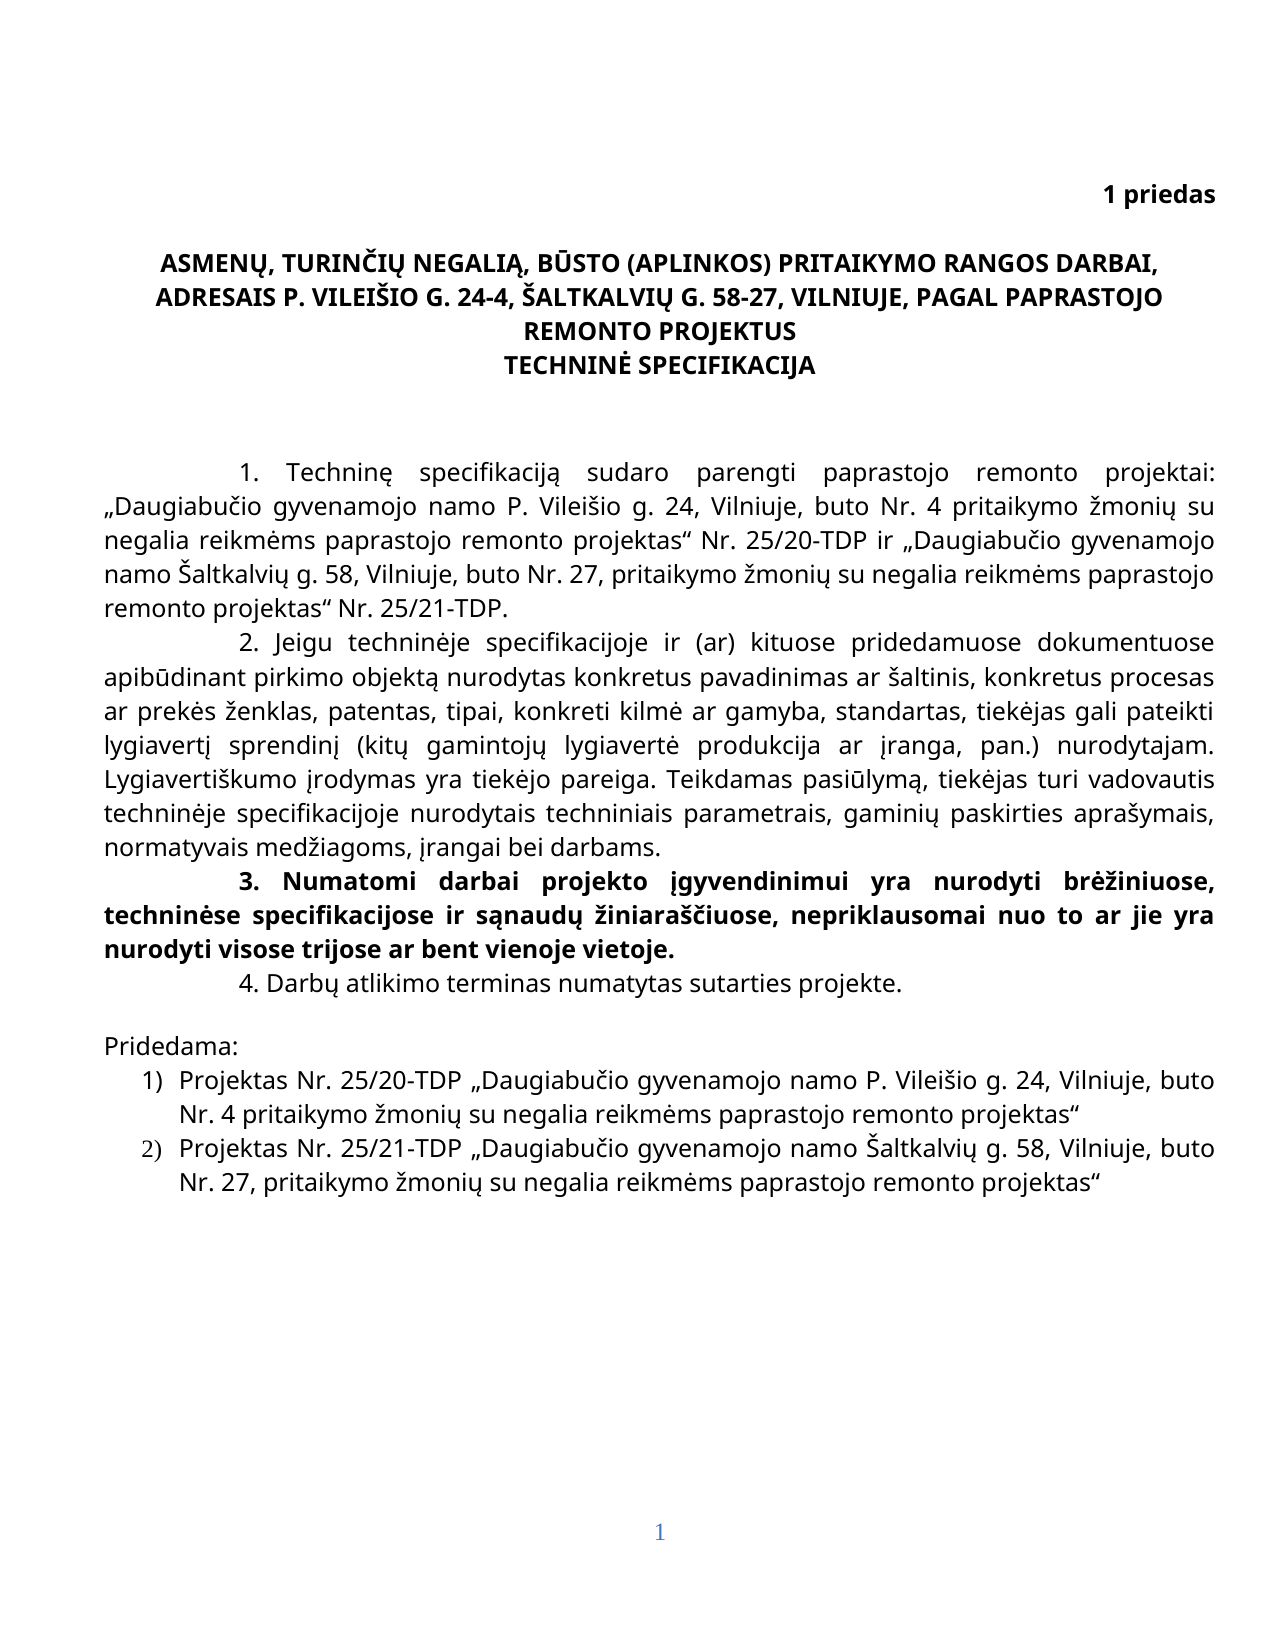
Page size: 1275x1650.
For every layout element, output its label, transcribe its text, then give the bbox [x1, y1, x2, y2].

list Projektas Nr. 25/20-TDP „Daugiabučio gyvenamojo namo P. Vileišio g. 24, Vilniuje, buto Nr. 4 pritaikymo žmonių su negalia reikmėms paprastojo remonto projektas“ [141, 1063, 1216, 1131]
text Pridedama: [103, 1028, 1216, 1063]
text 3. Numatomi darbai projekto įgyvendinimui yra nurodyti brėžiniuose, techninėse specifikacijose ir sąnaudų žiniaraščiuose, nepriklausomai nuo to ar jie yra nurodyti visose trijose ar bent vienoje vietoje. [103, 863, 1216, 966]
text TECHNINĖ SPECIFIKACIJA [103, 347, 1216, 382]
text 1 priedas [103, 177, 1216, 211]
list Projektas Nr. 25/21-TDP „Daugiabučio gyvenamojo namo Šaltkalvių g. 58, Vilniuje, buto Nr. 27, pritaikymo žmonių su negalia reikmėms paprastojo remonto projektas“ [141, 1131, 1216, 1199]
text 4. Darbų atlikimo terminas numatytas sutarties projekte. [103, 966, 1216, 1000]
text 1. Techninę specifikaciją sudaro parengti paprastojo remonto projektai: „Daugiabučio gyvenamojo namo P. Vileišio g. 24, Vilniuje, buto Nr. 4 pritaikymo žmonių su negalia reikmėms paprastojo remonto projektas“ Nr. 25/20-TDP ir „Daugiabučio gyvenamojo namo Šaltkalvių g. 58, Vilniuje, buto Nr. 27, pritaikymo žmonių su negalia reikmėms paprastojo remonto projektas“ Nr. 25/21-TDP. [103, 455, 1216, 625]
text 2. Jeigu techninėje specifikacijoje ir (ar) kituose pridedamuose dokumentuose apibūdinant pirkimo objektą nurodytas konkretus pavadinimas ar šaltinis, konkretus procesas ar prekės ženklas, patentas, tipai, konkreti kilmė ar gamyba, standartas, tiekėjas gali pateikti lygiavertį sprendinį (kitų gamintojų lygiavertė produkcija ar įranga, pan.) nurodytajam. Lygiavertiškumo įrodymas yra tiekėjo pareiga. Teikdamas pasiūlymą, tiekėjas turi vadovautis techninėje specifikacijoje nurodytais techniniais parametrais, gaminių paskirties aprašymais, normatyvais medžiagoms, įrangai bei darbams. [103, 625, 1216, 863]
text ASMENŲ, TURINČIŲ NEGALIĄ, BŪSTO (APLINKOS) PRITAIKYMO RANGOS DARBAI, ADRESAIS P. VILEIŠIO G. 24-4, ŠALTKALVIŲ G. 58-27, VILNIUJE, PAGAL PAPRASTOJO REMONTO PROJEKTUS [103, 245, 1216, 347]
